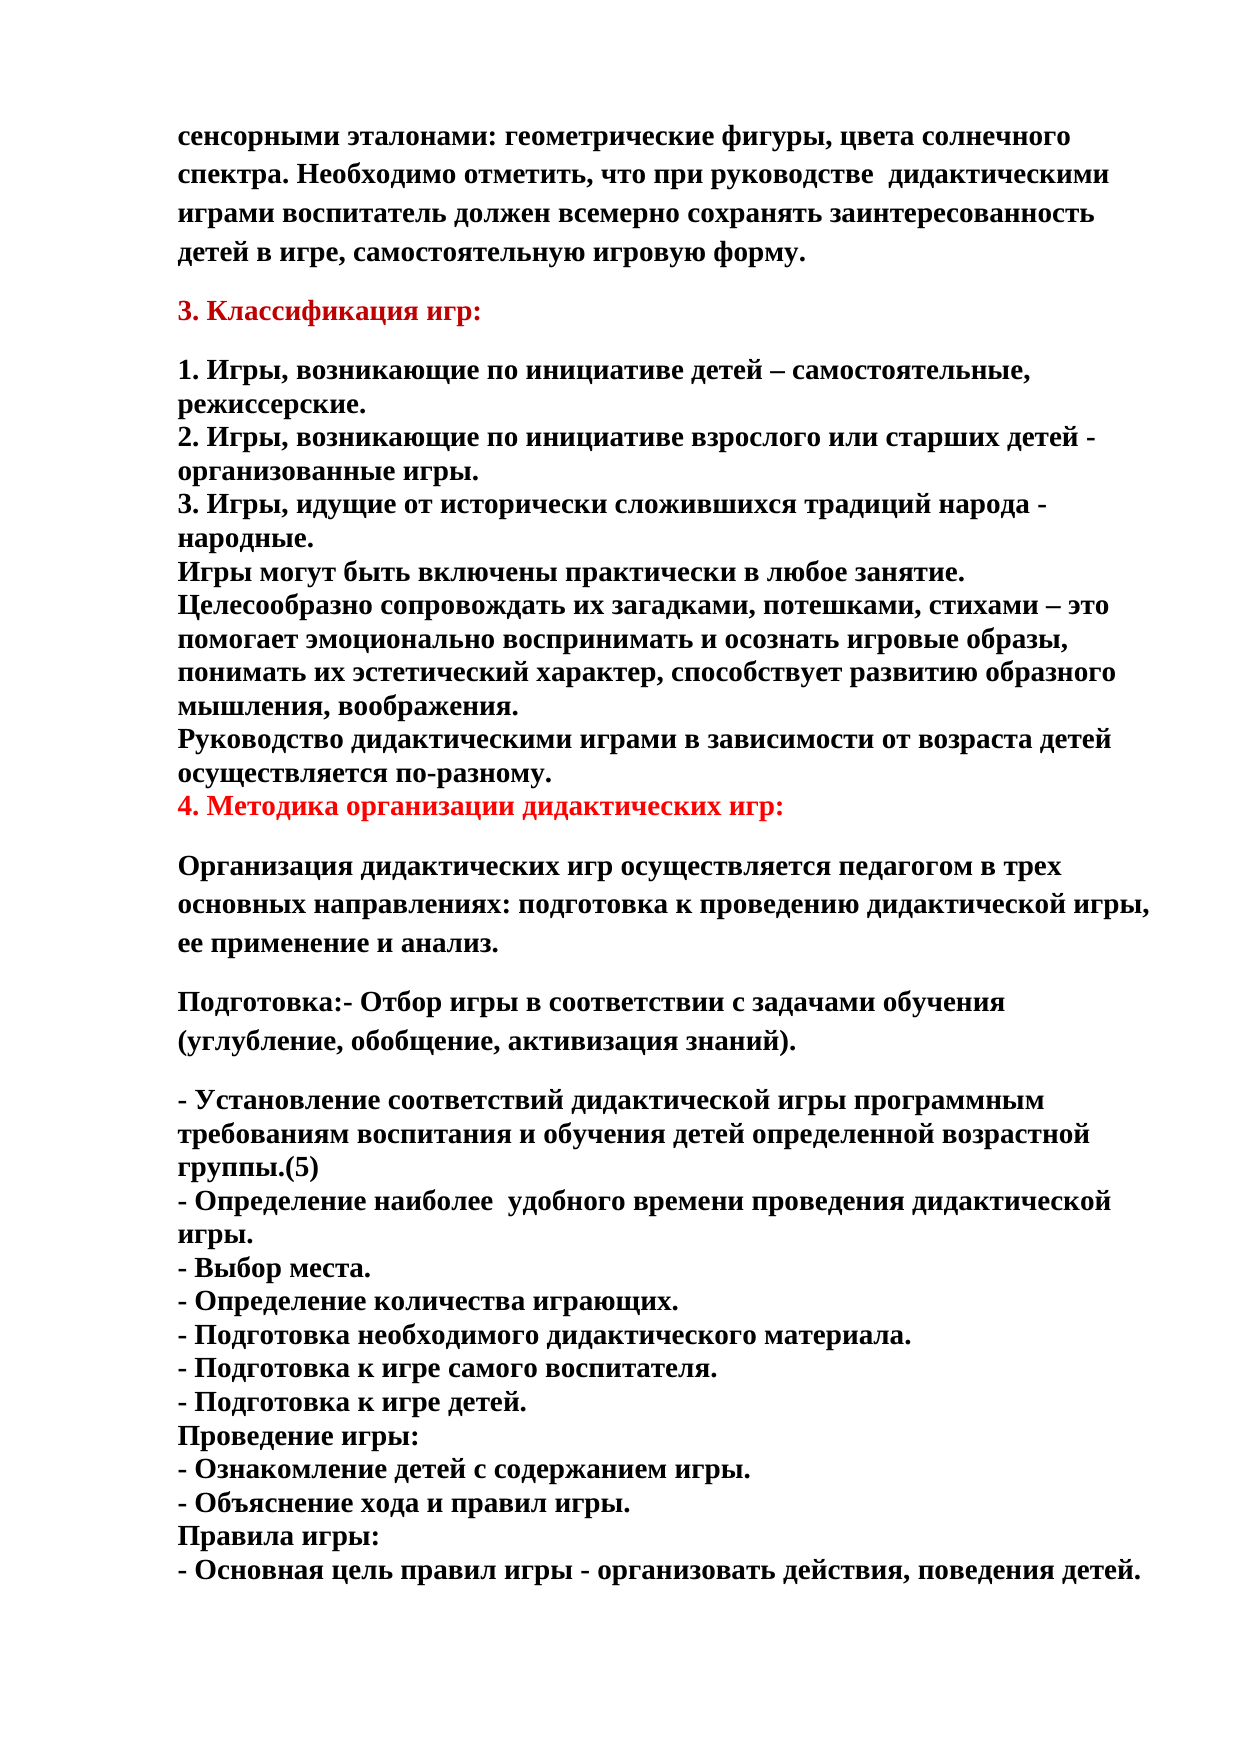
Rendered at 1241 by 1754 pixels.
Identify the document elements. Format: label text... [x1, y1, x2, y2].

text - Подготовка необходимого дидактического материала. [177, 1317, 1152, 1351]
text 1. Игры, возникающие по инициативе детей – самостоятельные, режиссерские. [177, 352, 1152, 419]
text - Объяснение хода и правил игры. [177, 1485, 1152, 1518]
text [177, 118, 1152, 267]
text - Установление соответствий дидактической игры программным требованиям воспитания и обучения детей определенной возрастной группы.(5) [177, 1082, 1152, 1183]
text - Подготовка к игре самого воспитателя. [177, 1351, 1152, 1384]
text Игры могут быть включены практически в любое занятие. Целесообразно сопровождать их загадками, потешками, стихами – это помогает эмоционально воспринимать и осознать игровые образы, понимать их эстетический характер, способствует развитию образного мышления, воображения. [177, 554, 1152, 721]
text Проведение игры: [177, 1418, 1152, 1451]
text 2. Игры, возникающие по инициативе взрослого или старших детей - организованные игры. [177, 419, 1152, 487]
text - Определение наиболее удобного времени проведения дидактической игры. [177, 1183, 1152, 1250]
text - Подготовка к игре детей. [177, 1384, 1152, 1418]
text Правила игры: [177, 1518, 1152, 1552]
text 3. Игры, идущие от исторически сложившихся традиций народа - народные. [177, 487, 1152, 554]
text - Основная цель правил игры - организовать действия, поведения детей. [177, 1552, 1152, 1585]
text Организация дидактических игр осуществляется педагогом в трех основных направлениях: подготовка к проведению дидактической игры, ее применение и анализ. [177, 848, 1152, 958]
text - Выбор места. [177, 1250, 1152, 1283]
text - Ознакомление детей с содержанием игры. [177, 1451, 1152, 1485]
text Подготовка:- Отбор игры в соответствии с задачами обучения (углубление, обобщение, активизация знаний). [177, 984, 1152, 1056]
text 4. Методика организации дидактических игр: [177, 788, 1152, 822]
text 3. Классификация игр: [177, 293, 1152, 327]
text Руководство дидактическими играми в зависимости от возраста детей осуществляется по-разному. [177, 721, 1152, 788]
text - Определение количества играющих. [177, 1283, 1152, 1317]
